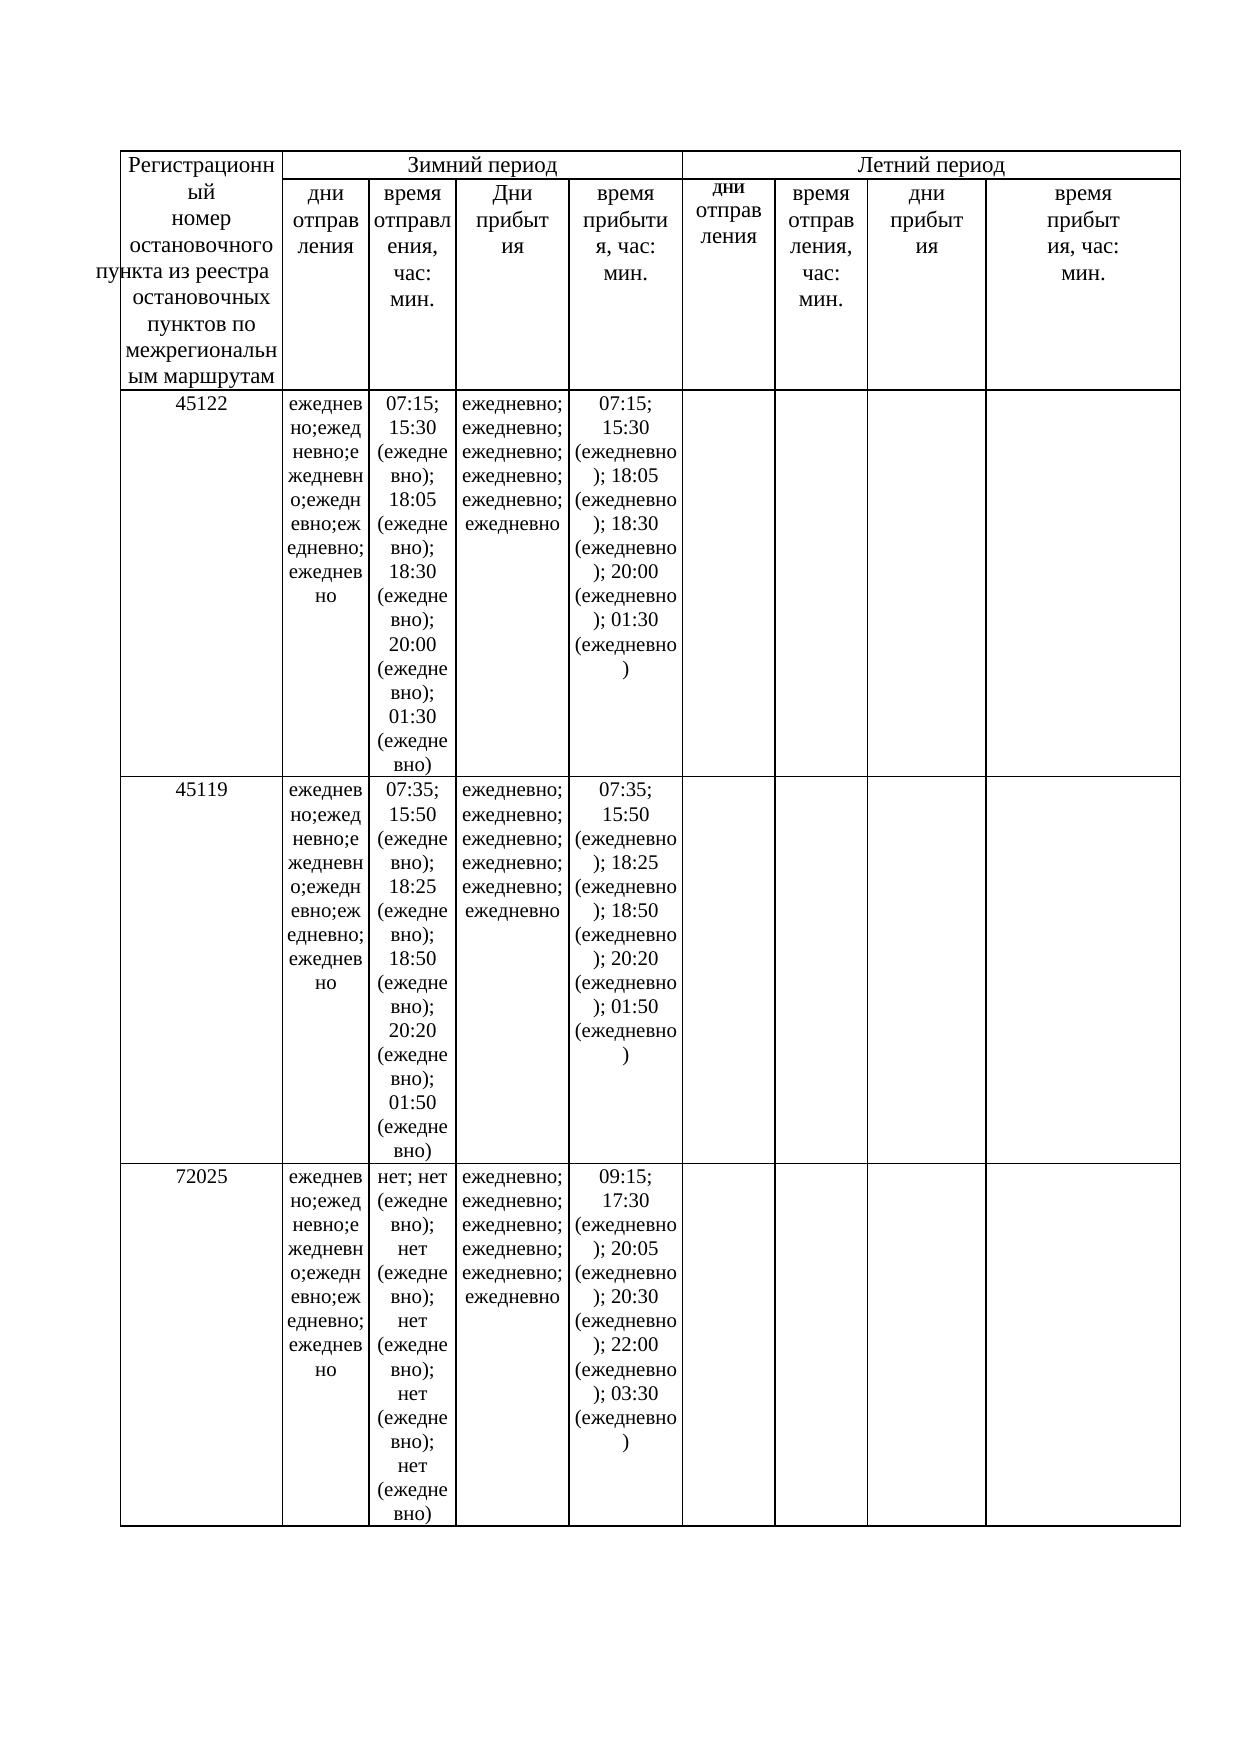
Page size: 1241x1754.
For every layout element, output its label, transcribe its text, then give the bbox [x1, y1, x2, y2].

table_cell [868, 777, 985, 1162]
table_cell [868, 1164, 985, 1525]
table_cell время прибыт ия, час: мин. [987, 180, 1180, 389]
table_cell время отправ ления, час: мин. [776, 180, 867, 389]
table_cell ежедневно;ежедневно;ежедневно;ежедневно;ежедневно;ежедневно [457, 777, 568, 1162]
table_cell 45122 [121, 391, 282, 776]
table_cell 09:15; 17:30 (ежедневно); 20:05 (ежедневно); 20:30 (ежедневно); 22:00 (ежедневно); 03:30 (ежедневно) [570, 1164, 682, 1525]
table_cell 07:35; 15:50 (ежедневно); 18:25 (ежедневно); 18:50 (ежедневно); 20:20 (ежедневно); 01:50 (ежедневно) [570, 777, 682, 1162]
table_cell нет; нет (ежедневно); нет (ежедневно); нет (ежедневно); нет (ежедневно); нет (ежедневно) [370, 1164, 455, 1525]
table_cell 45119 [121, 777, 282, 1162]
table_cell ежедневно;ежедневно;ежедневно;ежедневно;ежедневно;ежедневно [457, 391, 568, 776]
table_header Зимний период [283, 152, 682, 178]
table_cell 72025 [121, 1164, 282, 1525]
table_cell дни прибыт ия [868, 180, 985, 389]
table_cell [776, 391, 867, 776]
table_header Летний период [683, 152, 1180, 178]
table_cell [987, 1164, 1180, 1525]
table_cell Дни прибыт ия [457, 180, 568, 389]
table_cell [683, 391, 774, 776]
table_cell дни отправ ления [283, 180, 368, 389]
table_cell 07:15; 15:30 (ежедневно); 18:05 (ежедневно); 18:30 (ежедневно); 20:00 (ежедневно); 01:30 (ежедневно) [370, 391, 455, 776]
table_cell [987, 777, 1180, 1162]
table_cell [776, 777, 867, 1162]
table_cell 07:35; 15:50 (ежедневно); 18:25 (ежедневно); 18:50 (ежедневно); 20:20 (ежедневно); 01:50 (ежедневно) [370, 777, 455, 1162]
table_cell [987, 391, 1180, 776]
table_cell [683, 1164, 774, 1525]
table_cell ДНИ отправ ления [683, 180, 774, 389]
table_cell 07:15; 15:30 (ежедневно); 18:05 (ежедневно); 18:30 (ежедневно); 20:00 (ежедневно); 01:30 (ежедневно) [570, 391, 682, 776]
table_cell [776, 1164, 867, 1525]
table_cell ежедневно;ежедневно;ежедневно;ежедневно;ежедневно;ежедневно [283, 391, 368, 776]
table_cell время отправл ения, час: мин. [370, 180, 455, 389]
table_cell [868, 391, 985, 776]
table_cell [683, 777, 774, 1162]
table_cell ежедневно;ежедневно;ежедневно;ежедневно;ежедневно;ежедневно [457, 1164, 568, 1525]
table_cell время прибыти я, час: мин. [570, 180, 682, 389]
table_cell ежедневно;ежедневно;ежедневно;ежедневно;ежедневно;ежедневно [283, 1164, 368, 1525]
table_header Регистрационный номер остановочного пункта из реестра остановочных пунктов по межрегиональным маршрутам регулярных перевозок [121, 152, 282, 389]
table_cell ежедневно;ежедневно;ежедневно;ежедневно;ежедневно;ежедневно [283, 777, 368, 1162]
